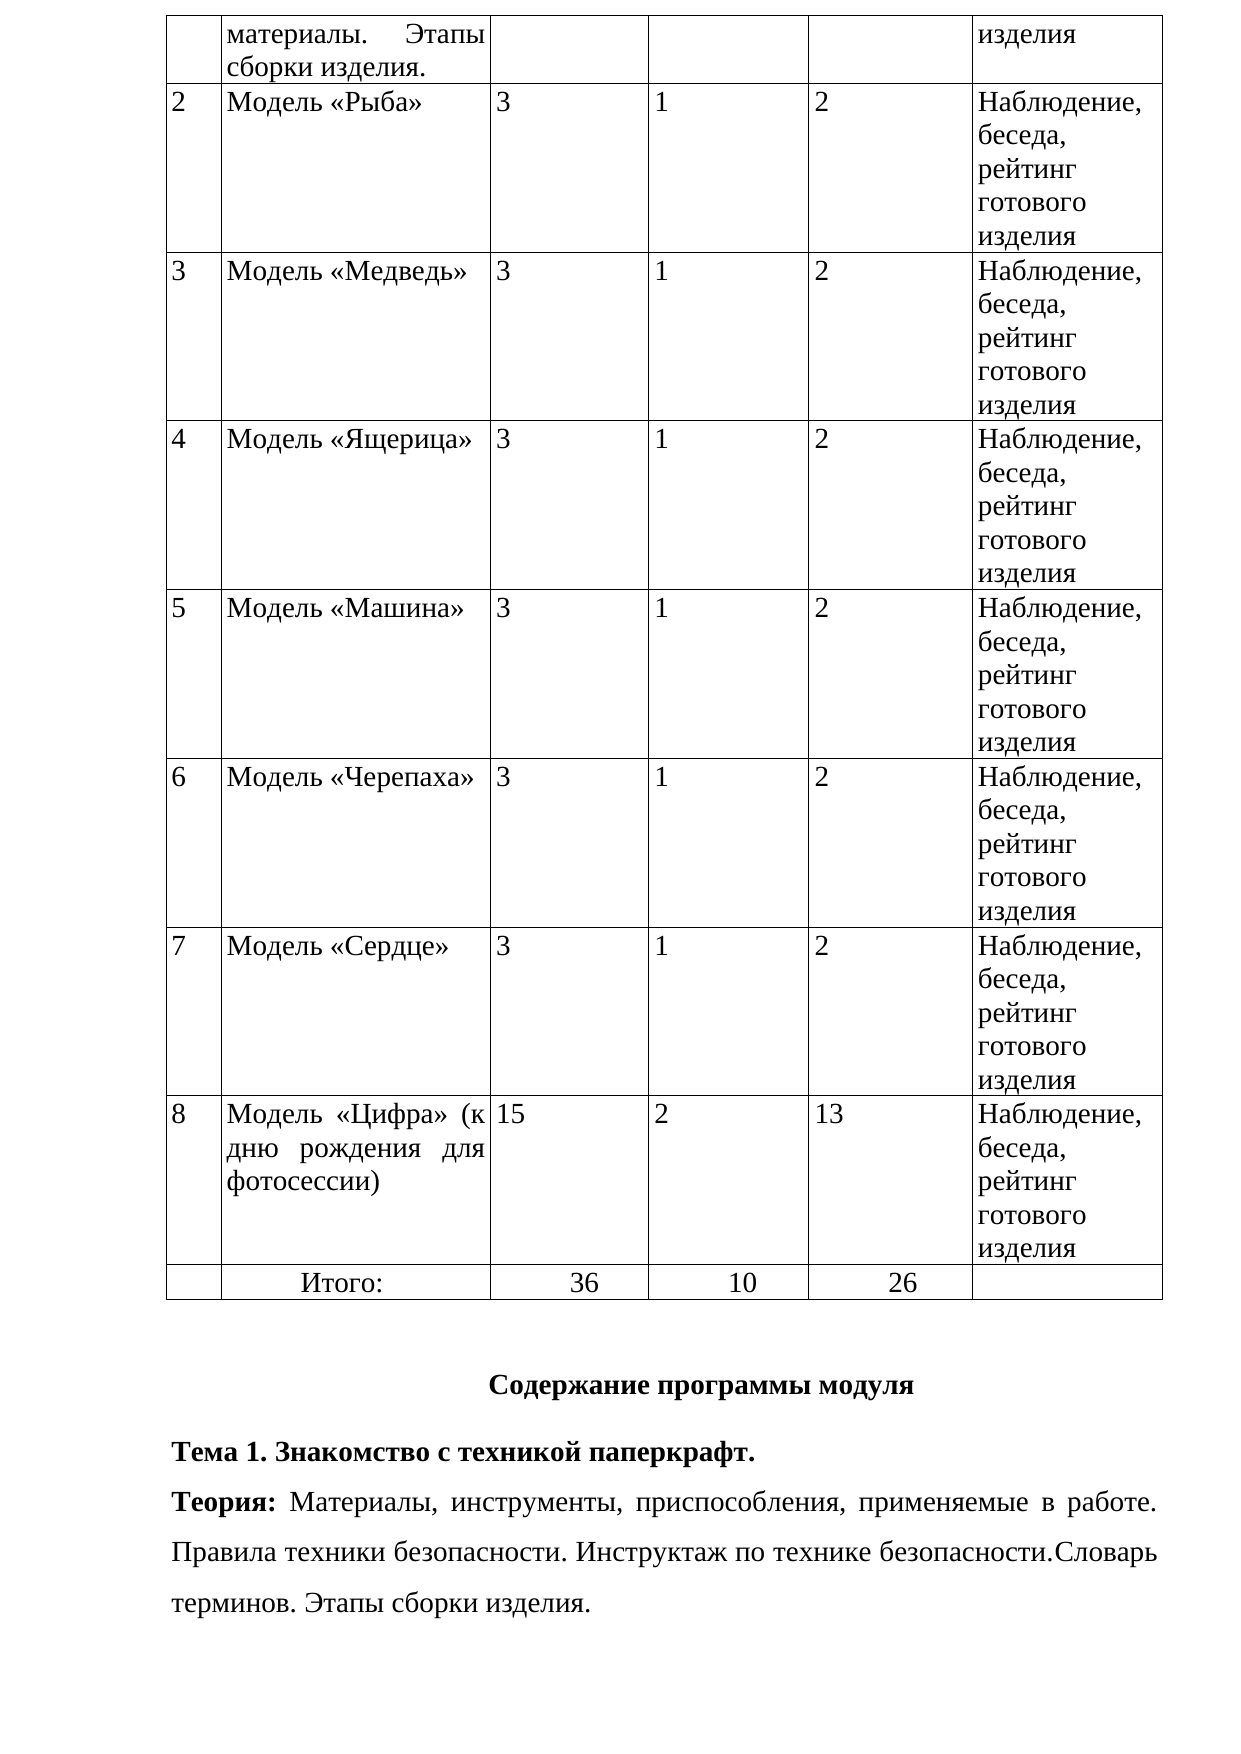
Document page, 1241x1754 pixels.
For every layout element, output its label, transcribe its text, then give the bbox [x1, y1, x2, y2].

table_cell Модель «Ящерица» [222, 421, 490, 589]
table_cell 1 [649, 421, 808, 589]
table_cell 1 [649, 590, 808, 758]
table_cell 3 [491, 590, 648, 758]
table_cell 3 [491, 253, 648, 420]
table_cell 8 [167, 1096, 221, 1264]
table_cell 4 [167, 421, 221, 589]
table_cell 3 [491, 421, 648, 589]
list Тема 1. Знакомство с техникой паперкрафт. [171, 1434, 1158, 1467]
table_cell [167, 1265, 221, 1299]
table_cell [973, 253, 1162, 420]
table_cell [222, 16, 490, 83]
table_cell 2 [809, 590, 972, 758]
table_cell 1 [649, 84, 808, 252]
table_cell 26 [809, 1265, 972, 1299]
table_cell 6 [167, 759, 221, 927]
table_cell Итого: [222, 1265, 490, 1299]
list Содержание программы модуля [171, 1367, 1158, 1400]
table_cell Модель «Цифра» (к дню рождения для фотосессии) [222, 1096, 490, 1264]
table_cell Наблюдение, беседа, рейтинг готового изделия [973, 1096, 1162, 1264]
table_cell 1 [649, 253, 808, 420]
table_cell 5 [167, 590, 221, 758]
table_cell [973, 421, 1162, 589]
table_cell 2 [809, 253, 972, 420]
table_cell 1 [167, 16, 221, 83]
table_cell Наблюдение, беседа, рейтинг готового изделия [973, 928, 1162, 1095]
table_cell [973, 84, 1162, 252]
table_cell 2 [809, 421, 972, 589]
table_cell 3 [491, 759, 648, 927]
table_cell 2 [167, 84, 221, 252]
table_cell Модель «Черепаха» [222, 759, 490, 927]
table_cell 2 [809, 928, 972, 1095]
table_cell 1 [649, 928, 808, 1095]
table_cell Модель «Медведь» [222, 253, 490, 420]
table_cell 3 [491, 16, 648, 83]
table_cell 3 [491, 84, 648, 252]
table_cell 13 [809, 1096, 972, 1264]
table_cell 2 [809, 759, 972, 927]
table_cell 2 [649, 1096, 808, 1264]
table_cell 3 [491, 928, 648, 1095]
table_cell 36 [491, 1265, 648, 1299]
table_cell 2 [649, 16, 808, 83]
list Теория: Материалы, инструменты, приспособления, применяемые в работе. Правила техники безопасности. Инструктаж по технике безопасности.Словарь терминов. Этапы сборки изделия. [171, 1484, 1158, 1618]
table_cell 1 [649, 759, 808, 927]
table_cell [973, 16, 1162, 83]
table_cell 7 [167, 928, 221, 1095]
table_cell Модель «Сердце» [222, 928, 490, 1095]
table_cell 2 [809, 84, 972, 252]
table_cell 3 [167, 253, 221, 420]
table_cell Модель «Рыба» [222, 84, 490, 252]
table_cell Модель «Машина» [222, 590, 490, 758]
table_cell [973, 1265, 1162, 1299]
table_cell 10 [649, 1265, 808, 1299]
table_cell 1 [809, 16, 972, 83]
table_cell Наблюдение, беседа, рейтинг готового изделия [973, 759, 1162, 927]
table_cell 15 [491, 1096, 648, 1264]
table_cell Наблюдение, беседа, рейтинг готового изделия [973, 590, 1162, 758]
